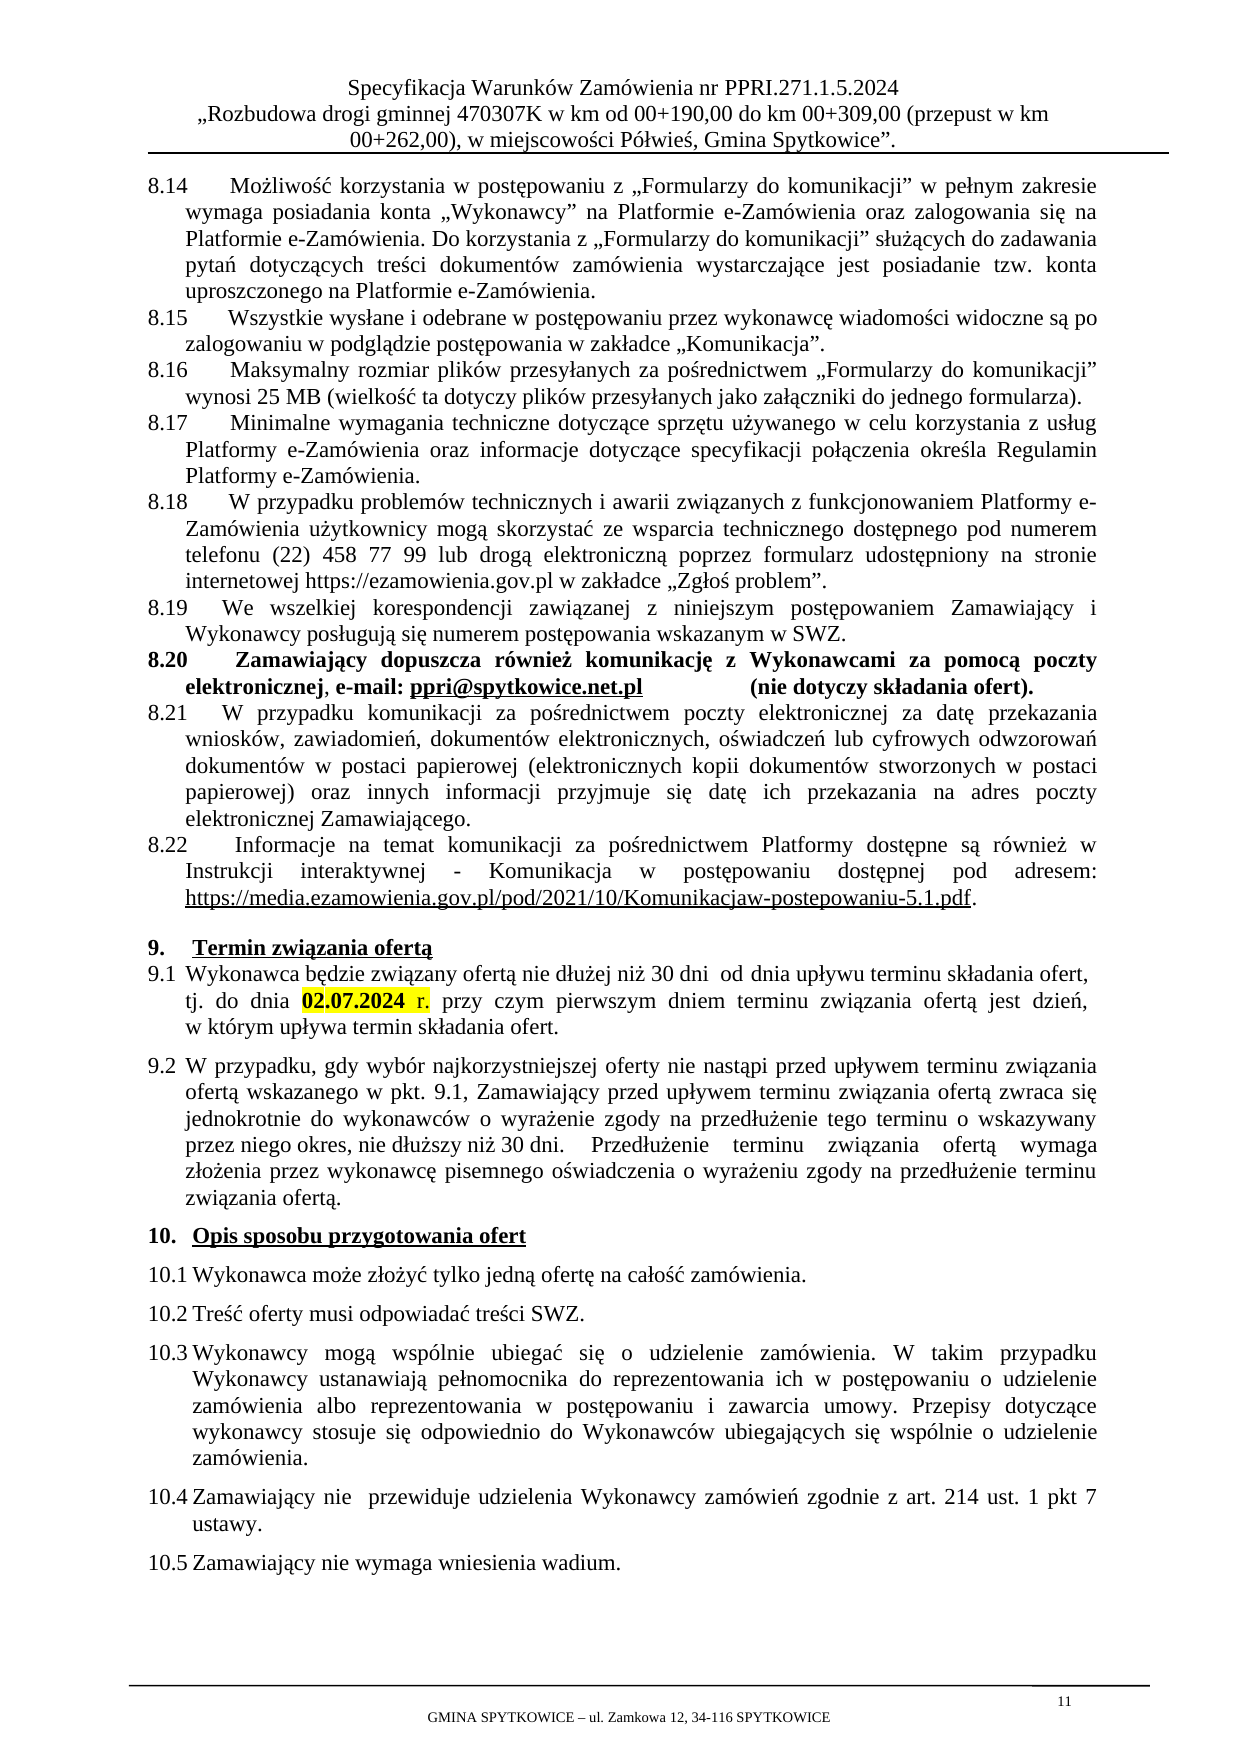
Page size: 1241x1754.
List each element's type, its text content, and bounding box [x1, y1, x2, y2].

list We wszelkiej korespondencji zawiązanej z niniejszym postępowaniem Zamawiający i Wykonawcy posługują się numerem postępowania wskazanym w SWZ. [148, 594, 1098, 646]
list Zamawiający nie przewiduje udzielenia Wykonawcy zamówień zgodnie z art. 214 ust. 1 pkt 7 ustawy. [148, 1483, 1098, 1536]
list Opis sposobu przygotowania ofert [148, 1222, 1098, 1249]
list Maksymalny rozmiar plików przesyłanych za pośrednictwem „Formularzy do komunikacji” wynosi 25 MB (wielkość ta dotyczy plików przesyłanych jako załączniki do jednego formularza). [148, 357, 1098, 409]
list W przypadku, gdy wybór najkorzystniejszej oferty nie nastąpi przed upływem terminu związania ofertą wskazanego w pkt. 9.1, Zamawiający przed upływem terminu związania ofertą zwraca się jednokrotnie do wykonawców o wyrażenie zgody na przedłużenie tego terminu o wskazywany przez niego okres, nie dłuższy niż 30 dni. Przedłużenie terminu związania ofertą wymaga złożenia przez wykonawcę pisemnego oświadczenia o wyrażeniu zgody na przedłużenie terminu związania ofertą. [148, 1052, 1098, 1210]
list Wykonawca może złożyć tylko jedną ofertę na całość zamówienia. [148, 1261, 1098, 1288]
list Wykonawcy mogą wspólnie ubiegać się o udzielenie zamówienia. W takim przypadku Wykonawcy ustanawiają pełnomocnika do reprezentowania ich w postępowaniu o udzielenie zamówienia albo reprezentowania w postępowaniu i zawarcia umowy. Przepisy dotyczące wykonawcy stosuje się odpowiednio do Wykonawców ubiegających się wspólnie o udzielenie zamówienia. [148, 1339, 1098, 1471]
list Możliwość korzystania w postępowaniu z „Formularzy do komunikacji” w pełnym zakresie wymaga posiadania konta „Wykonawcy” na Platformie e-Zamówienia oraz zalogowania się na Platformie e-Zamówienia. Do korzystania z „Formularzy do komunikacji” służących do zadawania pytań dotyczących treści dokumentów zamówienia wystarczające jest posiadanie tzw. konta uproszczonego na Platformie e-Zamówienia. [148, 172, 1098, 304]
list W przypadku komunikacji za pośrednictwem poczty elektronicznej za datę przekazania wniosków, zawiadomień, dokumentów elektronicznych, oświadczeń lub cyfrowych odwzorowań dokumentów w postaci papierowej (elektronicznych kopii dokumentów stworzonych w postaci papierowej) oraz innych informacji przyjmuje się datę ich przekazania na adres poczty elektronicznej Zamawiającego. [148, 699, 1098, 831]
list Zamawiający nie wymaga wniesienia wadium. [148, 1548, 1098, 1575]
list W przypadku problemów technicznych i awarii związanych z funkcjonowaniem Platformy e-Zamówienia użytkownicy mogą skorzystać ze wsparcia technicznego dostępnego pod numerem telefonu (22) 458 77 99 lub drogą elektroniczną poprzez formularz udostępniony na stronie internetowej https://ezamowienia.gov.pl w zakładce „Zgłoś problem”. [148, 488, 1098, 594]
list Treść oferty musi odpowiadać treści SWZ. [148, 1300, 1098, 1327]
list Wszystkie wysłane i odebrane w postępowaniu przez wykonawcę wiadomości widoczne są po zalogowaniu w podglądzie postępowania w zakładce „Komunikacja”. [148, 304, 1098, 357]
list Termin związania ofertą [148, 934, 1098, 960]
list Wykonawca będzie związany ofertą nie dłużej niż 30 dni od dnia upływu terminu składania ofert, tj. do dnia 02.07.2024 r. przy czym pierwszym dniem terminu związania ofertą jest dzień, w którym upływa termin składania ofert. [148, 960, 1089, 1039]
list Informacje na temat komunikacji za pośrednictwem Platformy dostępne są również w Instrukcji interaktywnej - Komunikacja w postępowaniu dostępnej pod adresem: https://media.ezamowienia.gov.pl/pod/2021/10/Komunikacjaw-postepowaniu-5.1.pdf. [148, 831, 1098, 910]
list Minimalne wymagania techniczne dotyczące sprzętu używanego w celu korzystania z usług Platformy e-Zamówienia oraz informacje dotyczące specyfikacji połączenia określa Regulamin Platformy e-Zamówienia. [148, 409, 1098, 488]
list Zamawiający dopuszcza również komunikację z Wykonawcami za pomocą poczty elektronicznej, e-mail: ppri@spytkowice.net.pl (nie dotyczy składania ofert). [148, 646, 1098, 699]
